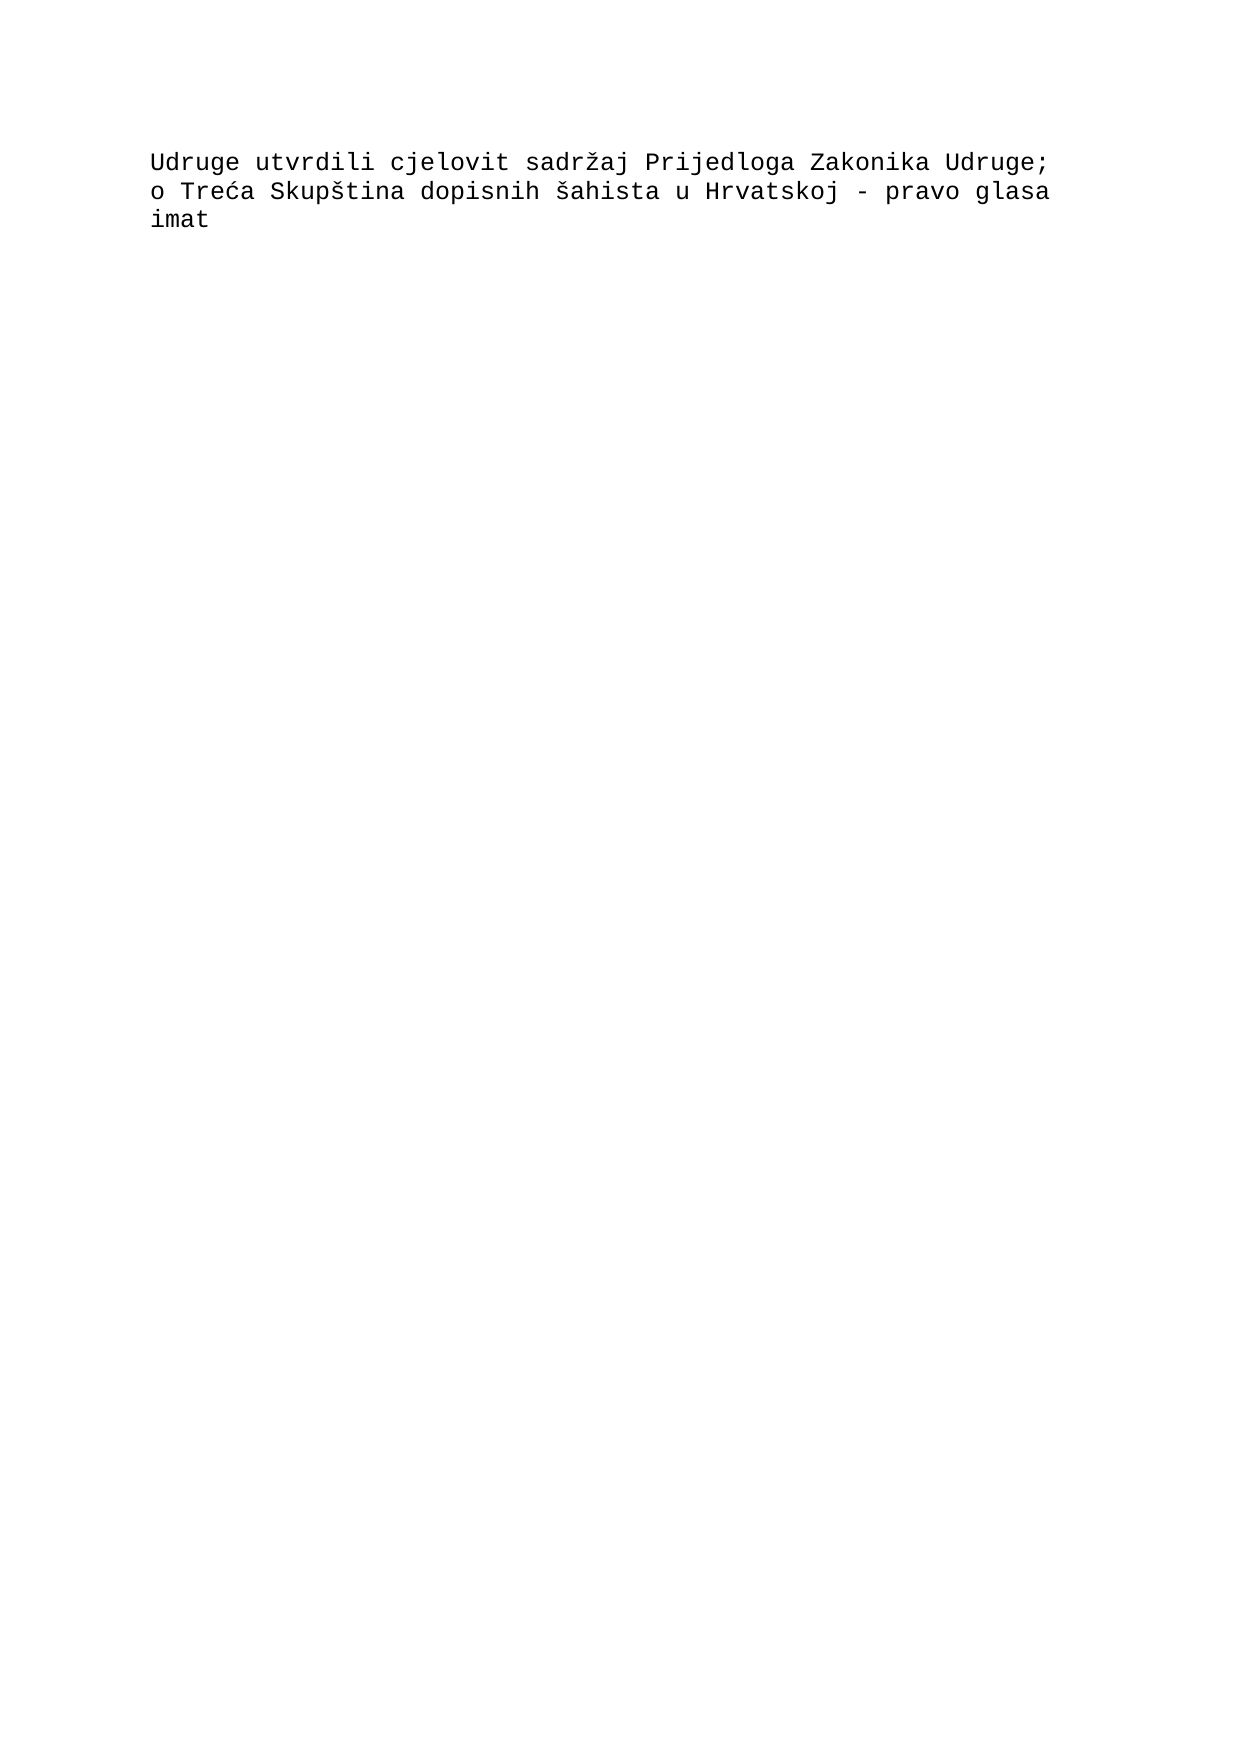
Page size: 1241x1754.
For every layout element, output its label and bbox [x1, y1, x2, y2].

text [150, 150, 1090, 235]
